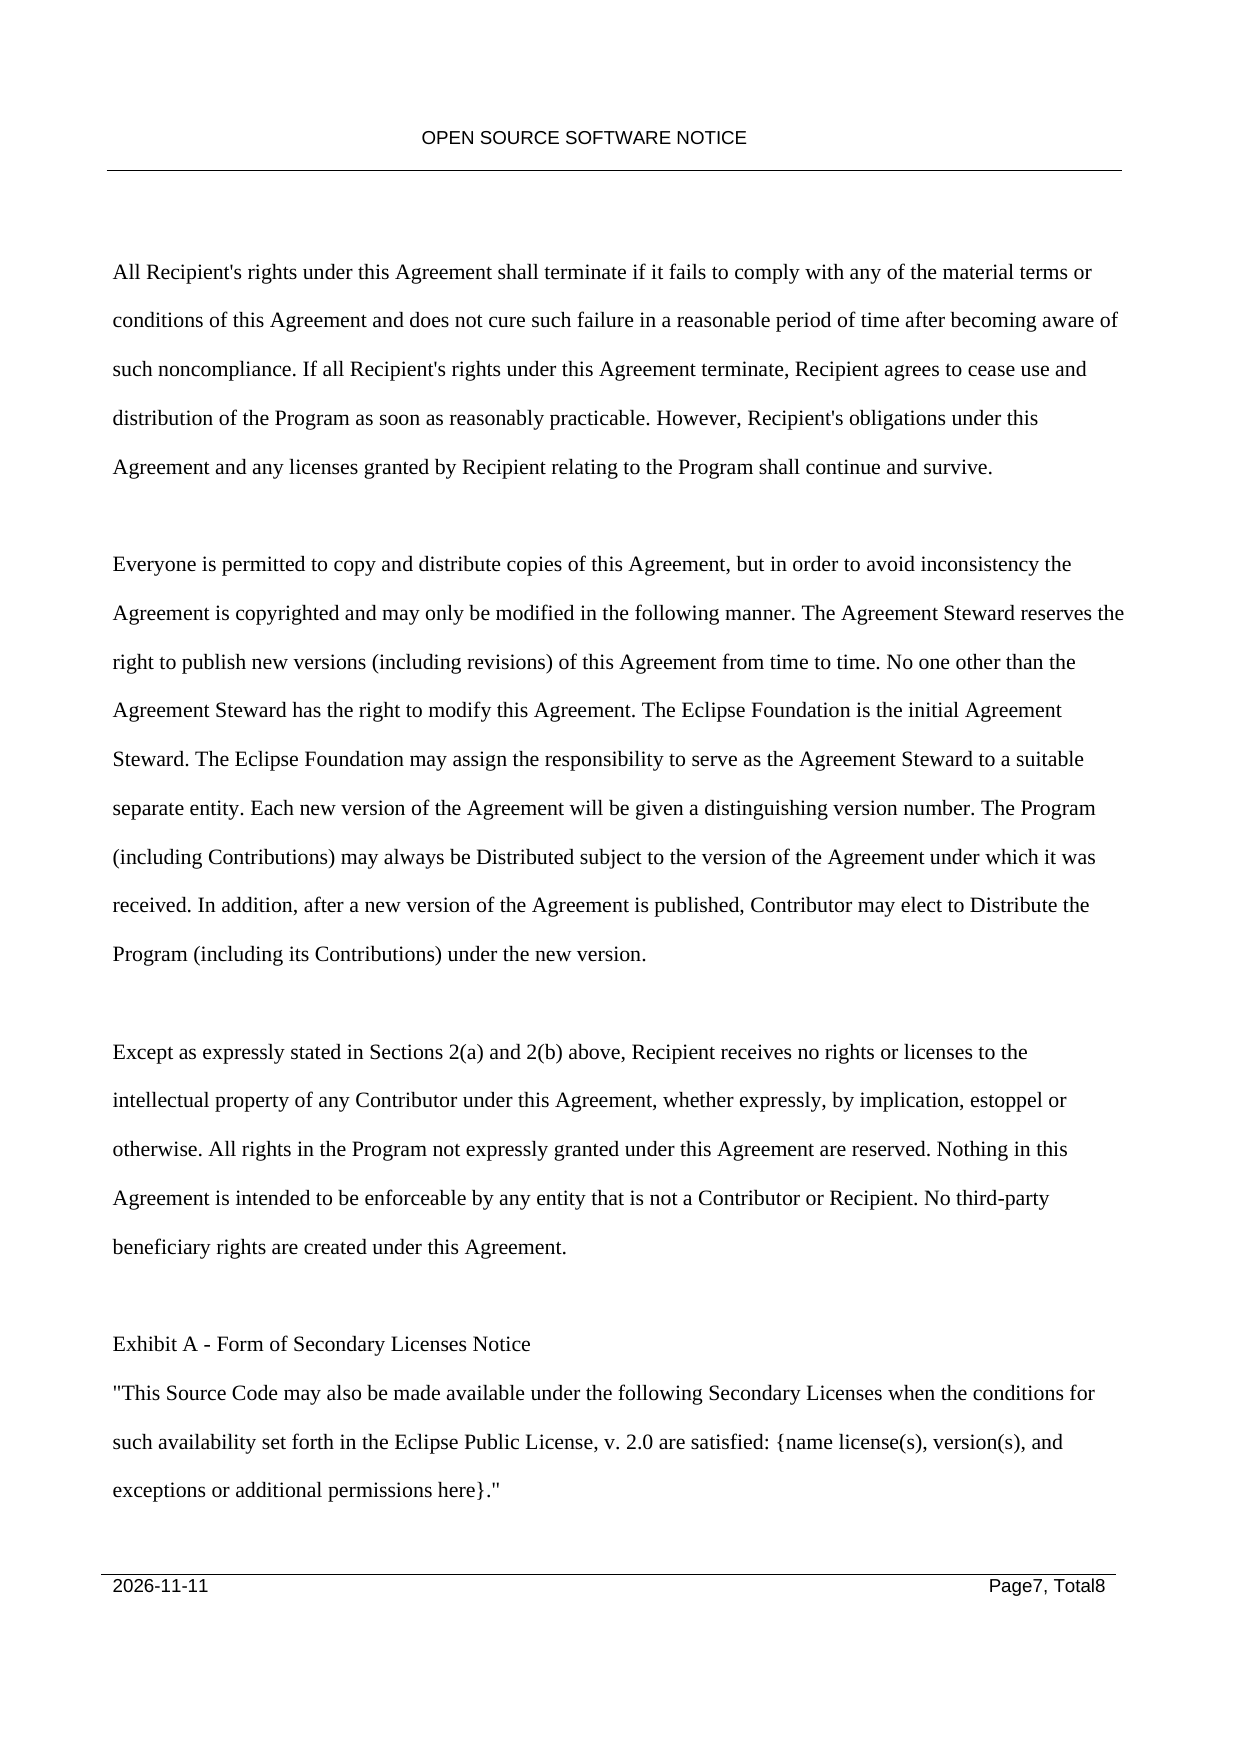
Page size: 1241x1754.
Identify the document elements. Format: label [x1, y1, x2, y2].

text [112, 206, 1128, 1506]
